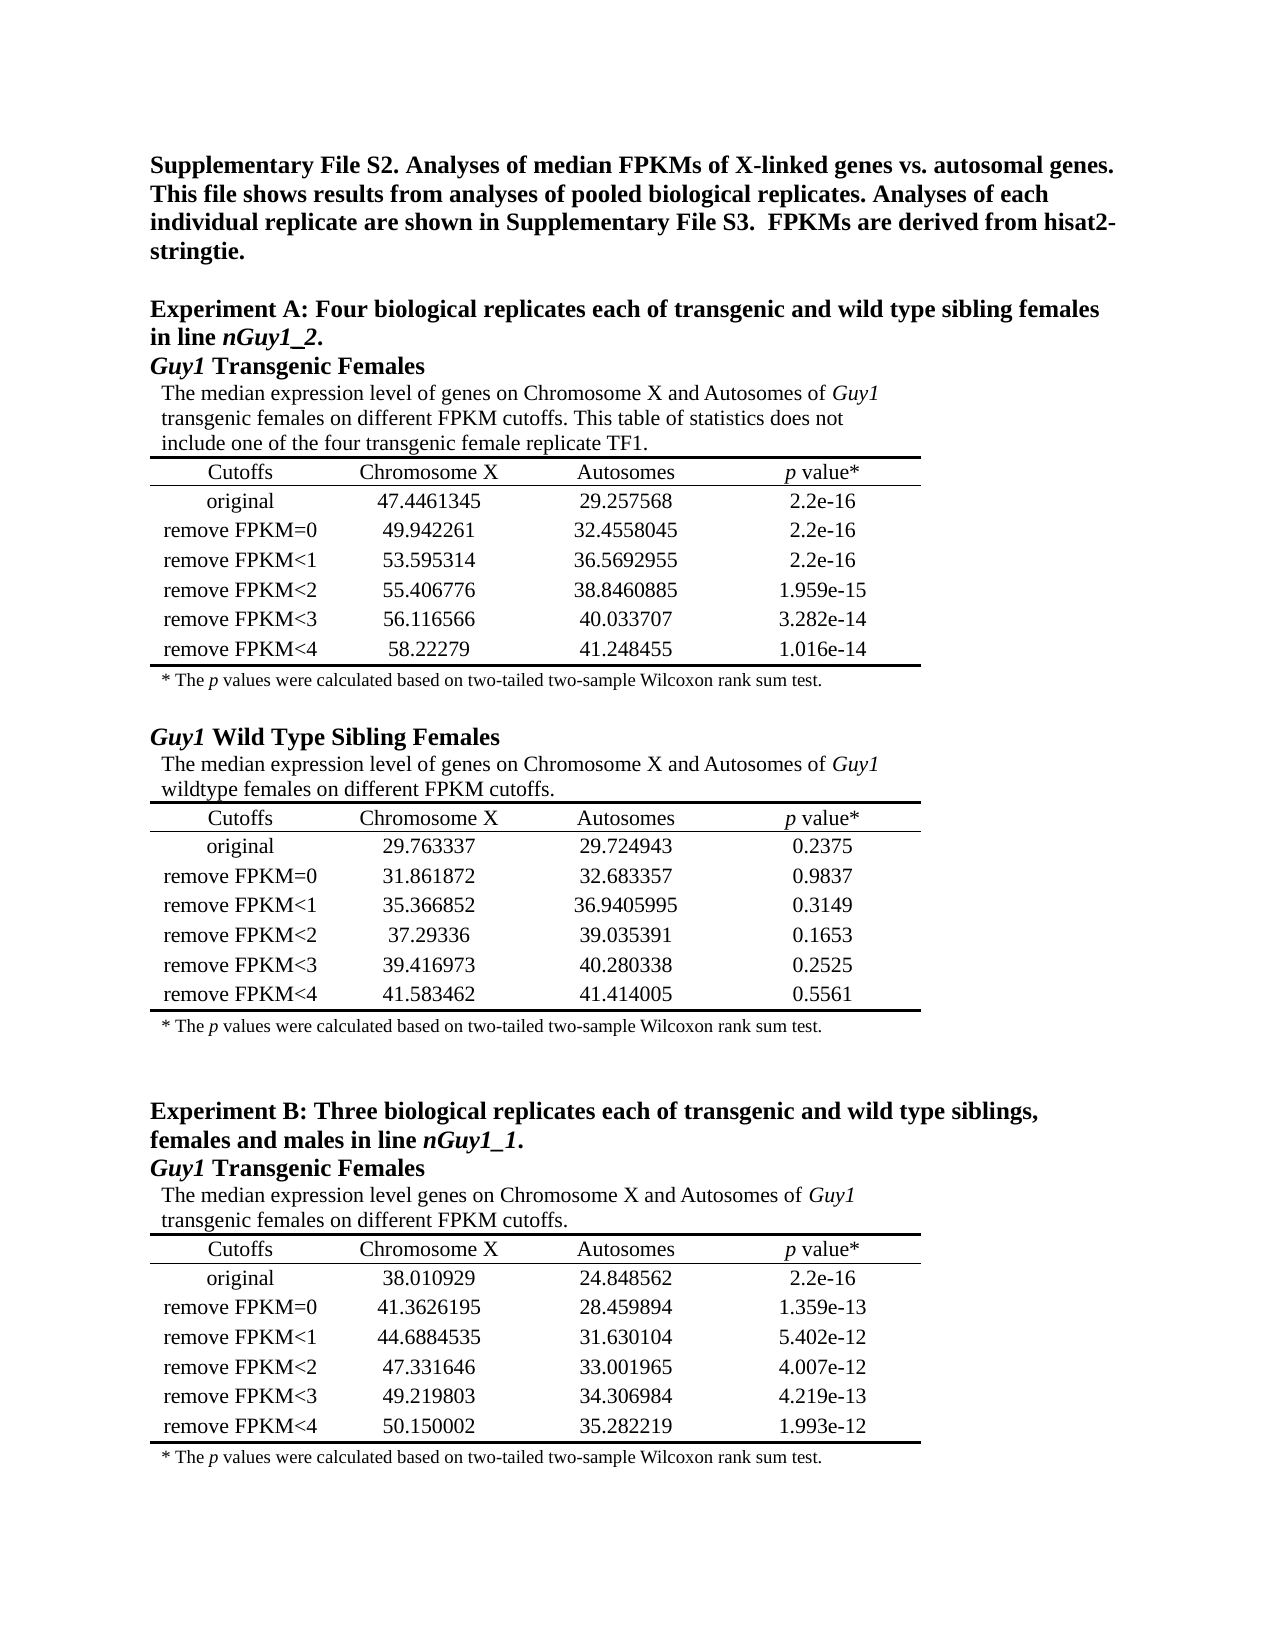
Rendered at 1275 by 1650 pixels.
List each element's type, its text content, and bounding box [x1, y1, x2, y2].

table_cell remove FPKM<3 [150, 604, 331, 634]
table_cell remove FPKM<3 [150, 950, 331, 979]
table_cell remove FPKM<2 [150, 920, 331, 949]
table_cell 44.6884535 [331, 1322, 527, 1351]
table_cell remove FPKM<1 [150, 890, 331, 920]
table_cell 0.9837 [724, 860, 921, 890]
table_cell 38.8460885 [527, 574, 724, 604]
table_cell remove FPKM<1 [150, 1322, 331, 1351]
table_cell Cutoffs [150, 459, 331, 485]
table_cell 29.724943 [527, 832, 724, 860]
table_cell 31.630104 [527, 1322, 724, 1351]
table_cell original [150, 832, 331, 860]
table_cell remove FPKM<1 [150, 545, 331, 574]
table_cell 32.4558045 [527, 515, 724, 545]
table_cell 58.22279 [331, 634, 527, 663]
text Guy1 Wild Type Sibling Females [150, 722, 1125, 751]
table_cell Autosomes [527, 804, 724, 831]
table_cell 29.763337 [331, 832, 527, 860]
table_cell 24.848562 [527, 1264, 724, 1292]
table_cell 39.035391 [527, 920, 724, 949]
table_cell 2.2e-16 [724, 545, 921, 574]
table_cell Chromosome X [331, 1236, 527, 1262]
text Guy1 Transgenic Females [150, 1153, 1125, 1182]
table_header The median expression level of genes on Chromosome X and Autosomes of Guy1 transgenic females on different FPKM cutoffs. This table of statistics does not include one of the four transgenic female replicate TF1. [150, 380, 921, 456]
table_cell 31.861872 [331, 860, 527, 890]
table_cell 37.29336 [331, 920, 527, 949]
table_cell 50.150002 [331, 1411, 527, 1441]
table_cell 36.9405995 [527, 890, 724, 920]
table_cell 1.993e-12 [724, 1411, 921, 1441]
table_header The median expression level genes on Chromosome X and Autosomes of Guy1 transgenic females on different FPKM cutoffs. [150, 1182, 921, 1233]
table_cell 41.414005 [527, 979, 724, 1009]
table_cell remove FPKM=0 [150, 515, 331, 545]
table_cell remove FPKM<2 [150, 1351, 331, 1381]
table_cell 1.359e-13 [724, 1292, 921, 1322]
table_cell 0.2525 [724, 950, 921, 979]
text Supplementary File S2. Analyses of median FPKMs of X-linked genes vs. autosomal genes. This file shows results from analyses of pooled biological replicates. Analyses of each individual replicate are shown in Supplementary File S3. FPKMs are derived from hisat2-stringtie. [150, 150, 1125, 265]
table_cell Autosomes [527, 1236, 724, 1262]
table_cell 3.282e-14 [724, 604, 921, 634]
table_cell 1.959e-15 [724, 574, 921, 604]
text Guy1 Transgenic Females [150, 351, 1125, 380]
table_cell original [150, 486, 331, 515]
table_cell remove FPKM<2 [150, 574, 331, 604]
table_cell 40.280338 [527, 950, 724, 979]
table_cell 47.4461345 [331, 486, 527, 515]
table_cell 49.219803 [331, 1381, 527, 1411]
table_cell 40.033707 [527, 604, 724, 634]
table_cell 2.2e-16 [724, 486, 921, 515]
table_cell 35.366852 [331, 890, 527, 920]
table_cell 28.459894 [527, 1292, 724, 1322]
table_cell 4.219e-13 [724, 1381, 921, 1411]
table_cell 4.007e-12 [724, 1351, 921, 1381]
table_cell 0.1653 [724, 920, 921, 949]
table_cell 41.3626195 [331, 1292, 527, 1322]
table_cell remove FPKM=0 [150, 860, 331, 890]
table_cell original [150, 1264, 331, 1292]
table_cell p value* [724, 459, 921, 485]
table_cell 0.3149 [724, 890, 921, 920]
table_cell 49.942261 [331, 515, 527, 545]
table_cell 0.2375 [724, 832, 921, 860]
table_cell remove FPKM<4 [150, 979, 331, 1009]
table_cell 29.257568 [527, 486, 724, 515]
table_cell Chromosome X [331, 804, 527, 831]
table_cell 38.010929 [331, 1264, 527, 1292]
table_header The median expression level of genes on Chromosome X and Autosomes of Guy1 wildtype females on different FPKM cutoffs. [150, 751, 921, 801]
table_cell 32.683357 [527, 860, 724, 890]
table_cell Cutoffs [150, 1236, 331, 1262]
table_cell 1.016e-14 [724, 634, 921, 663]
table_cell 39.416973 [331, 950, 527, 979]
table_cell remove FPKM<4 [150, 634, 331, 663]
table_cell remove FPKM<3 [150, 1381, 331, 1411]
table_cell Cutoffs [150, 804, 331, 831]
table_cell 41.583462 [331, 979, 527, 1009]
table_cell Chromosome X [331, 459, 527, 485]
table_cell 35.282219 [527, 1411, 724, 1441]
table_cell 53.595314 [331, 545, 527, 574]
table_cell 0.5561 [724, 979, 921, 1009]
table_cell p value* [724, 804, 921, 831]
table_cell 36.5692955 [527, 545, 724, 574]
table_cell 33.001965 [527, 1351, 724, 1381]
table_cell 2.2e-16 [724, 1264, 921, 1292]
table_cell 34.306984 [527, 1381, 724, 1411]
text Experiment A: Four biological replicates each of transgenic and wild type sibling females in line nGuy1_2. [150, 294, 1125, 351]
table_cell remove FPKM<4 [150, 1411, 331, 1441]
table_cell remove FPKM=0 [150, 1292, 331, 1322]
table_cell 56.116566 [331, 604, 527, 634]
table_cell * The p values were calculated based on two-tailed two-sample Wilcoxon rank sum test. [150, 1012, 921, 1038]
table_cell p value* [724, 1236, 921, 1262]
text Experiment B: Three biological replicates each of transgenic and wild type siblings, females and males in line nGuy1_1. [150, 1096, 1125, 1153]
table_cell 2.2e-16 [724, 515, 921, 545]
table_cell Autosomes [527, 459, 724, 485]
table_cell * The p values were calculated based on two-tailed two-sample Wilcoxon rank sum test. [150, 1444, 921, 1470]
table_cell * The p values were calculated based on two-tailed two-sample Wilcoxon rank sum test. [150, 667, 921, 693]
table_cell 55.406776 [331, 574, 527, 604]
table_cell 47.331646 [331, 1351, 527, 1381]
table_cell 5.402e-12 [724, 1322, 921, 1351]
table_cell 41.248455 [527, 634, 724, 663]
